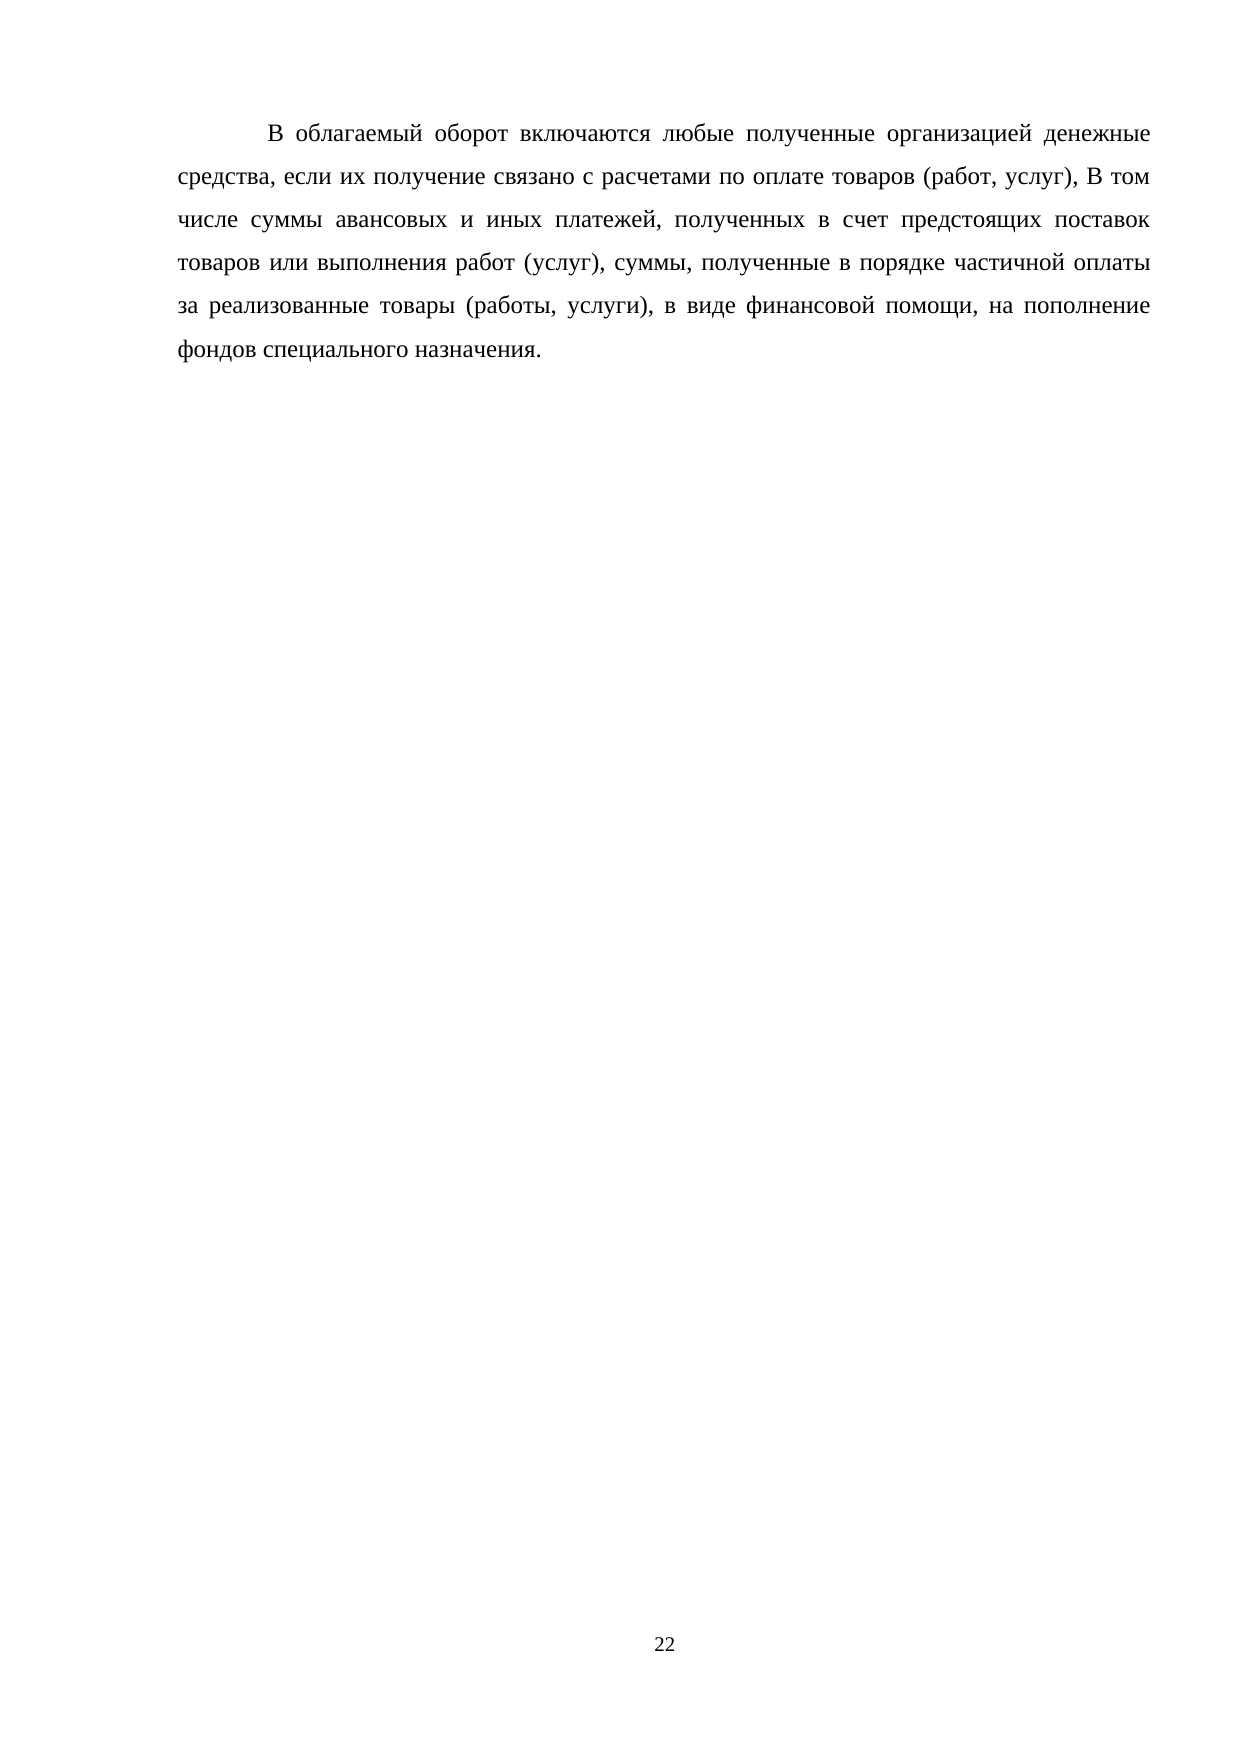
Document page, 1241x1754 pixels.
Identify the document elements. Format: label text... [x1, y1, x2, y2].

text В облагаемый оборот включаются любые полученные организацией денежные средства, если их получение связано с расчетами по оплате товаров (работ, услуг), В том числе суммы авансовых и иных платежей, полученных в счет предстоящих поставок товаров или выполнения работ (услуг), суммы, полученные в порядке частичной оплаты за реализованные товары (работы, услуги), в виде финансовой помощи, на пополнение фондов специального назначения. [177, 118, 1152, 362]
